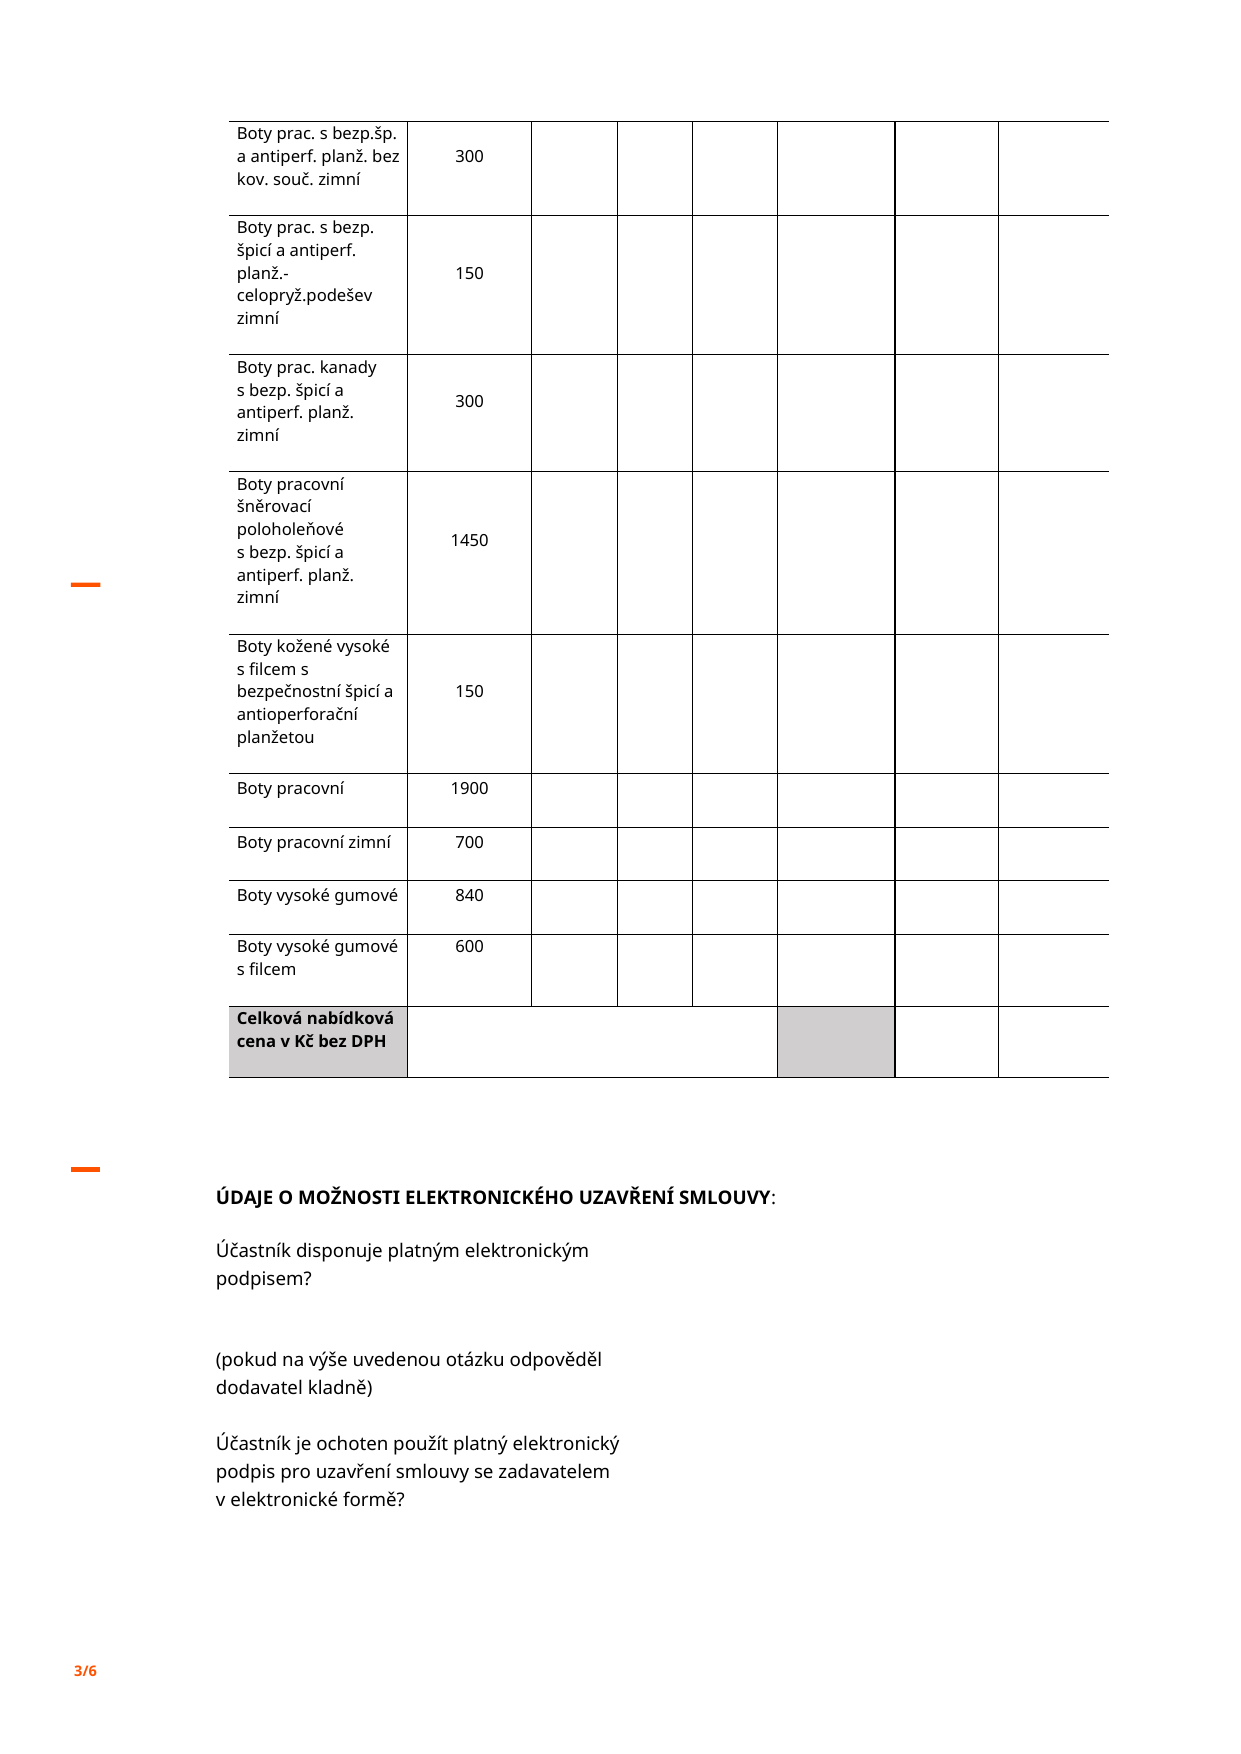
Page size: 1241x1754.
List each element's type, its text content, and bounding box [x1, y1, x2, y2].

table_cell [999, 774, 1108, 827]
table_cell [778, 881, 894, 934]
table_cell [896, 881, 998, 934]
table_cell [896, 774, 998, 827]
table_cell [618, 935, 692, 1006]
table_cell [693, 774, 777, 827]
table_cell [532, 355, 617, 471]
table_cell Boty pracovní zimní [229, 828, 407, 880]
table_cell Boty vysoké gumové [229, 881, 407, 934]
table_cell [896, 122, 998, 215]
table_cell [896, 1007, 998, 1077]
table_cell [778, 1007, 894, 1077]
table_cell [778, 828, 894, 880]
text Účastník je ochoten použít platný elektronický podpis pro uzavření smlouvy se zadavatelem v elektronické formě? [216, 1430, 632, 1512]
table_cell [532, 774, 617, 827]
table_cell [896, 472, 998, 633]
table_cell Boty kožené vysoké s filcem s bezpečnostní špicí a antioperforační planžetou [229, 635, 407, 773]
table_cell [693, 635, 777, 773]
table_cell [896, 635, 998, 773]
table_cell [999, 472, 1108, 633]
table_cell 300 [408, 122, 531, 215]
table_cell [693, 216, 777, 354]
table_cell 300 [408, 355, 531, 471]
table_cell [896, 828, 998, 880]
table_cell [778, 472, 894, 633]
table_cell [896, 216, 998, 354]
table_cell [618, 828, 692, 880]
table_cell 150 [408, 635, 531, 773]
table_cell [532, 635, 617, 773]
table_cell [618, 122, 692, 215]
table_cell [778, 774, 894, 827]
table_cell [618, 635, 692, 773]
table_cell [532, 216, 617, 354]
table_cell [693, 355, 777, 471]
table_cell Boty prac. kanady s bezp. špicí a antiperf. planž. zimní [229, 355, 407, 471]
table_cell [778, 355, 894, 471]
table_cell [532, 472, 617, 633]
table_cell [693, 122, 777, 215]
table_cell 700 [408, 828, 531, 880]
table_cell [532, 935, 617, 1006]
table_cell [693, 472, 777, 633]
table_cell [999, 355, 1108, 471]
table_cell [999, 635, 1108, 773]
table_cell [693, 828, 777, 880]
table_cell [618, 216, 692, 354]
table_cell Boty prac. s bezp.šp. a antiperf. planž. bez kov. souč. zimní [229, 122, 407, 215]
table_cell [408, 1007, 777, 1077]
table_cell [778, 216, 894, 354]
text (pokud na výše uvedenou otázku odpověděl dodavatel kladně) [216, 1346, 632, 1400]
table_cell [999, 122, 1108, 215]
table_cell [778, 935, 894, 1006]
table_cell [999, 216, 1108, 354]
table_cell Boty pracovní šněrovací poloholeňové s bezp. špicí a antiperf. planž. zimní [229, 472, 407, 633]
table_cell 600 [408, 935, 531, 1006]
table_cell [778, 122, 894, 215]
table_cell [618, 774, 692, 827]
table_cell Celková nabídková cena v Kč bez DPH [229, 1007, 407, 1077]
table_cell 1900 [408, 774, 531, 827]
table_cell [532, 828, 617, 880]
table_cell [693, 935, 777, 1006]
table_cell 1450 [408, 472, 531, 633]
table_cell Boty vysoké gumové s filcem [229, 935, 407, 1006]
text Účastník disponuje platným elektronickým podpisem? [216, 1237, 632, 1291]
table_cell [896, 355, 998, 471]
table_cell 840 [408, 881, 531, 934]
table_cell [999, 935, 1108, 1006]
table_cell [896, 935, 998, 1006]
table_cell Boty pracovní [229, 774, 407, 827]
table_cell [778, 635, 894, 773]
table_cell [532, 122, 617, 215]
table_cell 150 [408, 216, 531, 354]
table_cell [618, 472, 692, 633]
table_cell [693, 881, 777, 934]
table_cell [532, 881, 617, 934]
table_cell [999, 828, 1108, 880]
table_cell [618, 355, 692, 471]
table_cell [999, 1007, 1108, 1077]
table_cell [618, 881, 692, 934]
text ÚDAJE O MOŽNOSTI ELEKTRONICKÉHO UZAVŘENÍ SMLOUVY: [216, 1184, 1122, 1209]
table_cell Boty prac. s bezp. špicí a antiperf. planž.-celopryž.podešev zimní [229, 216, 407, 354]
table_cell [999, 881, 1108, 934]
